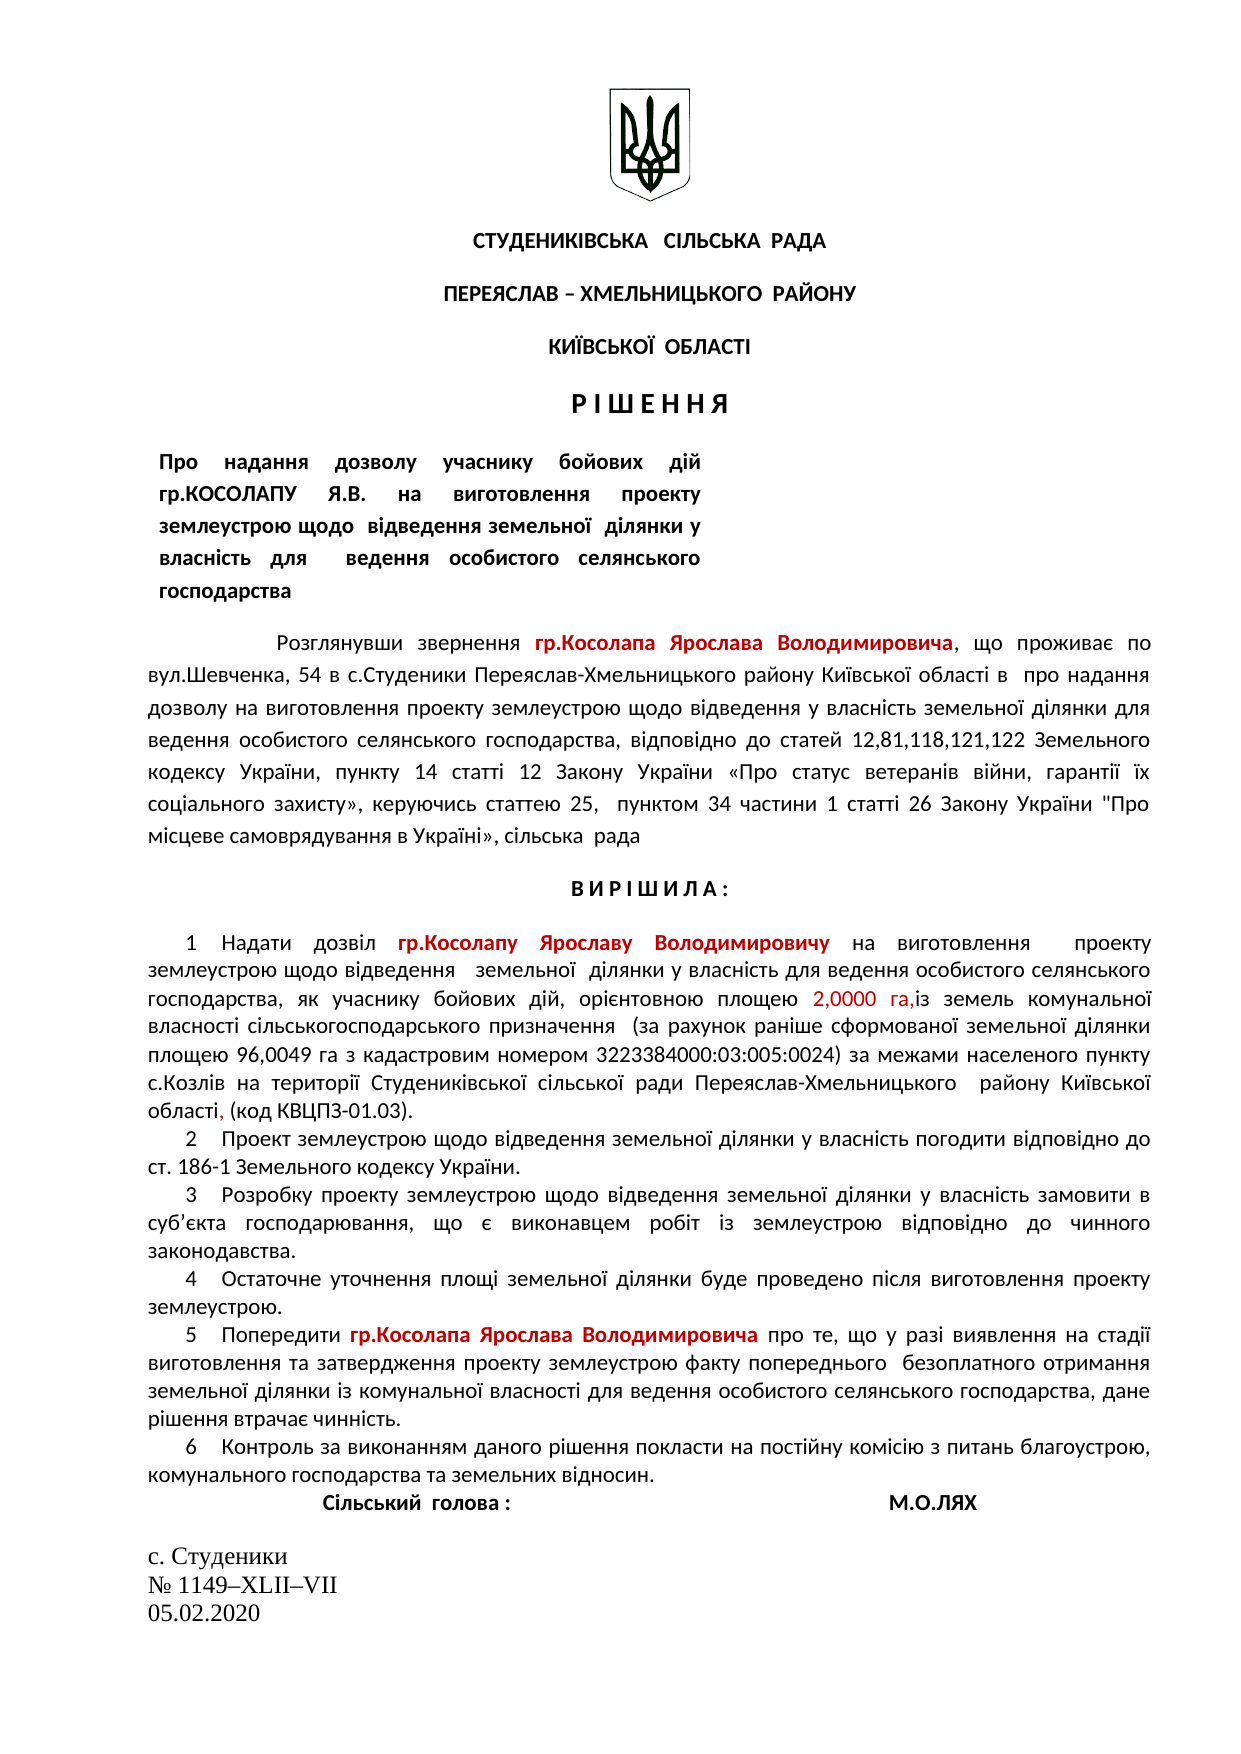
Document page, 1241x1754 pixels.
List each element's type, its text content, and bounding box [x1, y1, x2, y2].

list Проект землеустрою щодо відведення земельної ділянки у власність погодити відповідно до ст. 186-1 Земельного кодексу України. [148, 1124, 1152, 1180]
text Сільський голова : М.О.ЛЯХ [148, 1488, 1152, 1516]
list Розробку проекту землеустрою щодо відведення земельної ділянки у власність замовити в суб’єкта господарювання, що є виконавцем робіт із землеустрою відповідно до чинного законодавства. [148, 1180, 1152, 1264]
text Р І Ш Е Н Н Я [148, 385, 1152, 421]
table_header Про надання дозволу учаснику бойових дій гр.КОСОЛАПУ Я.В. на виготовлення проекту землеустрою щодо відведення земельної ділянки у власність для ведення особистого селянського господарства [148, 447, 712, 628]
text КИЇВСЬКОЇ ОБЛАСТІ [148, 332, 1152, 360]
text Розглянувши звернення гр.Косолапа Ярослава Володимировича, що проживає по вул.Шевченка, 54 в с.Студеники Переяслав-Хмельницького району Київської області в про надання дозволу на виготовлення проекту землеустрою щодо відведення у власність земельної ділянки для ведення особистого селянського господарства, відповідно до статей 12,81,118,121,122 Земельного кодексу України, пункту 14 статті 12 Закону України «Про статус ветеранів війни, гарантії їх соціального захисту», керуючись статтею 25, пунктом 34 частини 1 статті 26 Закону України "Про місцеве самоврядування в Україні», сільська рада [148, 628, 1152, 849]
text с. Студеники [148, 1541, 1152, 1570]
list Контроль за виконанням даного рішення покласти на постійну комісію з питань благоустрою, комунального господарства та земельних відносин. [148, 1432, 1152, 1488]
text 05.02.2020 [148, 1598, 1152, 1627]
picture [609, 88, 691, 202]
text В И Р І Ш И Л А : [148, 874, 1152, 903]
list Попередити гр.Косолапа Ярослава Володимировича про те, що у разі виявлення на стадії виготовлення та затвердження проекту землеустрою факту попереднього безоплатного отримання земельної ділянки із комунальної власності для ведення особистого селянського господарства, дане рішення втрачає чинність. [148, 1320, 1152, 1432]
text № 1149–XLІІ–VІІ [148, 1570, 1152, 1598]
text СТУДЕНИКІВСЬКА СІЛЬСЬКА РАДА [148, 226, 1152, 254]
list Надати дозвіл гр.Косолапу Ярославу Володимировичу на виготовлення проекту землеустрою щодо відведення земельної ділянки у власність для ведення особистого селянського господарства, як учаснику бойових дій, орієнтовною площею 2,0000 га,із земель комунальної власності сільськогосподарського призначення (за рахунок раніше сформованої земельної ділянки площею 96,0049 га з кадастровим номером 3223384000:03:005:0024) за межами населеного пункту с.Козлів на території Студениківської сільської ради Переяслав-Хмельницького району Київської області, (код КВЦПЗ-01.03). [148, 928, 1152, 1124]
list Остаточне уточнення площі земельної ділянки буде проведено після виготовлення проекту землеустрою. [148, 1264, 1152, 1320]
text ПЕРЕЯСЛАВ – ХМЕЛЬНИЦЬКОГО РАЙОНУ [148, 279, 1152, 307]
